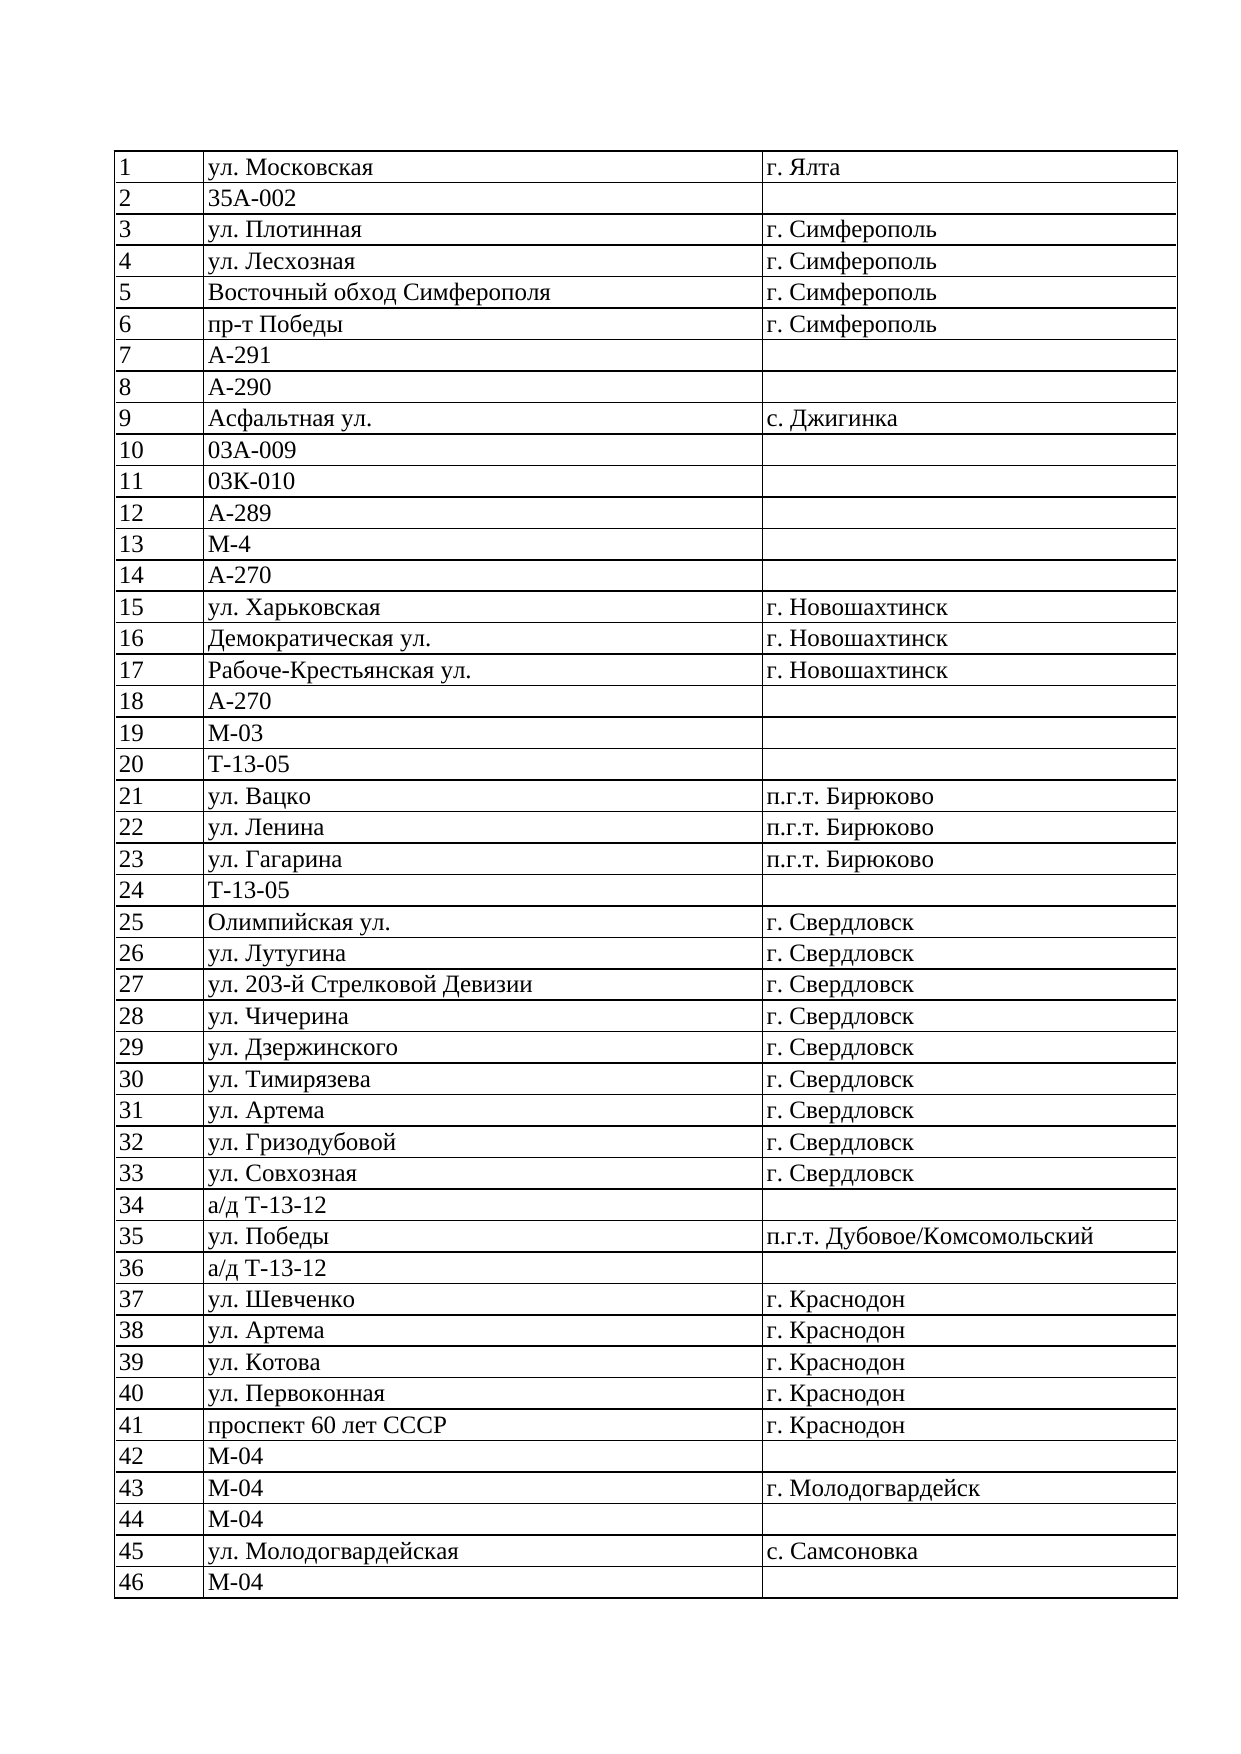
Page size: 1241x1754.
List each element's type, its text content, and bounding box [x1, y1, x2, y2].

table_cell 2 [115, 183, 203, 213]
table_cell г. Свердловск [763, 1062, 1177, 1094]
table_cell 10 [115, 434, 203, 464]
table_cell 31 [115, 1095, 203, 1125]
table_cell 42 [115, 1441, 203, 1471]
table_cell г. Свердловск [763, 936, 1177, 968]
table_cell г. Симферополь [763, 276, 1177, 307]
table_cell 8 [115, 371, 203, 402]
table_cell 24 [115, 875, 203, 905]
table_cell г. Краснодон [763, 1345, 1177, 1377]
table_cell г. Свердловск [763, 1157, 1177, 1188]
table_cell А-291 [204, 340, 762, 370]
table_cell 33 [115, 1158, 203, 1188]
table_cell ул. Лесхозная [204, 246, 762, 276]
table_cell ул. Вацко [204, 781, 762, 811]
table_cell 46 [115, 1567, 203, 1597]
table_cell 9 [115, 403, 203, 433]
table_cell [763, 181, 1177, 213]
table_cell [763, 528, 1177, 559]
table_cell 30 [115, 1063, 203, 1094]
table_cell ул. Плотинная [204, 215, 762, 244]
table_cell а/д Т-13-12 [204, 1190, 762, 1219]
table_cell А-290 [204, 372, 762, 402]
table_cell 11 [115, 466, 203, 496]
table_cell ул. Совхозная [204, 1158, 762, 1188]
table_cell [763, 1251, 1177, 1282]
table_cell г. Новошахтинск [763, 622, 1177, 653]
table_cell А-270 [204, 561, 762, 590]
table_cell проспект 60 лет СССР [204, 1410, 762, 1440]
table_cell п.г.т. Бирюково [763, 779, 1177, 811]
table_cell ул. Чичерина [204, 1001, 762, 1031]
table_cell [763, 433, 1177, 464]
table_cell 27 [115, 969, 203, 999]
table_cell Олимпийская ул. [204, 907, 762, 936]
table_cell [763, 1188, 1177, 1219]
table_cell ул. Молодогвардейская [204, 1536, 762, 1566]
table_cell Т-13-05 [204, 749, 762, 779]
table_cell г. Симферополь [763, 213, 1177, 244]
table_cell М-04 [204, 1441, 762, 1471]
table_cell ул. Гризодубовой [204, 1127, 762, 1157]
table_cell 22 [115, 812, 203, 842]
table_cell п.г.т. Дубовое/Комсомольский [763, 1220, 1177, 1251]
table_cell 15 [115, 591, 203, 622]
table_cell ул. Ленина [204, 812, 762, 842]
table_cell ул. 203-й Стрелковой Девизии [204, 970, 762, 999]
table_cell 17 [115, 654, 203, 685]
table_cell 5 [115, 277, 203, 307]
table_cell ул. Лутугина [204, 938, 762, 968]
table_cell п.г.т. Бирюково [763, 842, 1177, 873]
table_cell с. Самсоновка [763, 1534, 1177, 1566]
table_cell 36 [115, 1252, 203, 1282]
table_cell 3 [115, 214, 203, 244]
table_cell г. Свердловск [763, 1094, 1177, 1125]
table_cell [763, 1503, 1177, 1534]
table_cell ул. Харьковская [204, 592, 762, 622]
table_cell г. Свердловск [763, 1031, 1177, 1062]
table_cell п.г.т. Бирюково [763, 811, 1177, 842]
table_cell г. Свердловск [763, 905, 1177, 936]
table_cell 43 [115, 1472, 203, 1503]
table_cell 34 [115, 1189, 203, 1219]
table_cell г. Ялта [763, 152, 1177, 181]
table_cell 35 [115, 1221, 203, 1251]
table_cell 37 [115, 1284, 203, 1314]
table_cell А-270 [204, 686, 762, 716]
table_cell Демократическая ул. [204, 623, 762, 653]
table_cell [763, 1566, 1177, 1597]
table_cell г. Новошахтинск [763, 590, 1177, 622]
table_cell [763, 465, 1177, 496]
table_cell ул. Победы [204, 1221, 762, 1251]
table_cell 38 [115, 1315, 203, 1345]
table_cell ул. Дзержинского [204, 1032, 762, 1062]
table_cell [763, 748, 1177, 779]
table_cell Т-13-05 [204, 875, 762, 905]
table_cell 4 [115, 245, 203, 276]
table_cell г. Симферополь [763, 307, 1177, 339]
table_cell 35А-002 [204, 183, 762, 213]
table_cell ул. Гагарина [204, 844, 762, 873]
table_cell М-03 [204, 718, 762, 748]
table_cell г. Новошахтинск [763, 653, 1177, 685]
table_cell г. Свердловск [763, 999, 1177, 1031]
table_cell 28 [115, 1000, 203, 1031]
table_cell ул. Артема [204, 1316, 762, 1345]
table_cell [763, 874, 1177, 905]
table_cell а/д Т-13-12 [204, 1253, 762, 1282]
table_cell 7 [115, 340, 203, 370]
table_cell А-289 [204, 498, 762, 527]
table_cell [763, 685, 1177, 716]
table_cell 26 [115, 938, 203, 968]
table_cell г. Симферополь [763, 244, 1177, 276]
table_cell [763, 496, 1177, 527]
table_cell с. Джигинка [763, 402, 1177, 433]
table_cell 13 [115, 529, 203, 559]
table_cell г. Краснодон [763, 1314, 1177, 1345]
table_cell 14 [115, 560, 203, 590]
table_cell [763, 716, 1177, 748]
table_cell [763, 370, 1177, 402]
table_cell 23 [115, 843, 203, 873]
table_cell 20 [115, 749, 203, 779]
table_cell 18 [115, 686, 203, 716]
table_cell 29 [115, 1032, 203, 1062]
table_cell г. Свердловск [763, 968, 1177, 999]
table_cell 40 [115, 1378, 203, 1408]
table_cell М-4 [204, 529, 762, 559]
table_cell ул. Тимирязева [204, 1064, 762, 1094]
table_cell пр-т Победы [204, 309, 762, 339]
table_cell 6 [115, 308, 203, 339]
table_cell г. Краснодон [763, 1377, 1177, 1408]
table_cell 44 [115, 1504, 203, 1534]
table_cell ул. Московская [204, 152, 762, 181]
table_cell М-04 [204, 1567, 762, 1597]
table_cell ул. Первоконная [204, 1378, 762, 1408]
table_cell М-04 [204, 1473, 762, 1503]
table_cell ул. Котова [204, 1347, 762, 1377]
table_cell 32 [115, 1126, 203, 1157]
table_cell [763, 559, 1177, 590]
table_cell 39 [115, 1346, 203, 1377]
table_cell 41 [115, 1409, 203, 1440]
table_cell [763, 1440, 1177, 1471]
table_cell 16 [115, 623, 203, 653]
table_cell г. Свердловск [763, 1125, 1177, 1157]
table_cell М-04 [204, 1504, 762, 1534]
table_cell 21 [115, 780, 203, 811]
table_cell 45 [115, 1535, 203, 1566]
table_cell Асфальтная ул. [204, 403, 762, 433]
table_cell г. Краснодон [763, 1283, 1177, 1314]
table_cell ул. Артема [204, 1095, 762, 1125]
table_cell [763, 339, 1177, 370]
table_cell 03А-009 [204, 435, 762, 464]
table_cell Рабоче-Крестьянская ул. [204, 655, 762, 685]
table_cell 19 [115, 717, 203, 748]
table_cell 03К-010 [204, 466, 762, 496]
table_cell Восточный обход Симферополя [204, 277, 762, 307]
table_cell 1 [115, 152, 203, 181]
table_cell 12 [115, 497, 203, 527]
table_cell г. Молодогвардейск [763, 1471, 1177, 1503]
table_cell 25 [115, 906, 203, 936]
table_cell г. Краснодон [763, 1408, 1177, 1440]
table_cell ул. Шевченко [204, 1284, 762, 1314]
